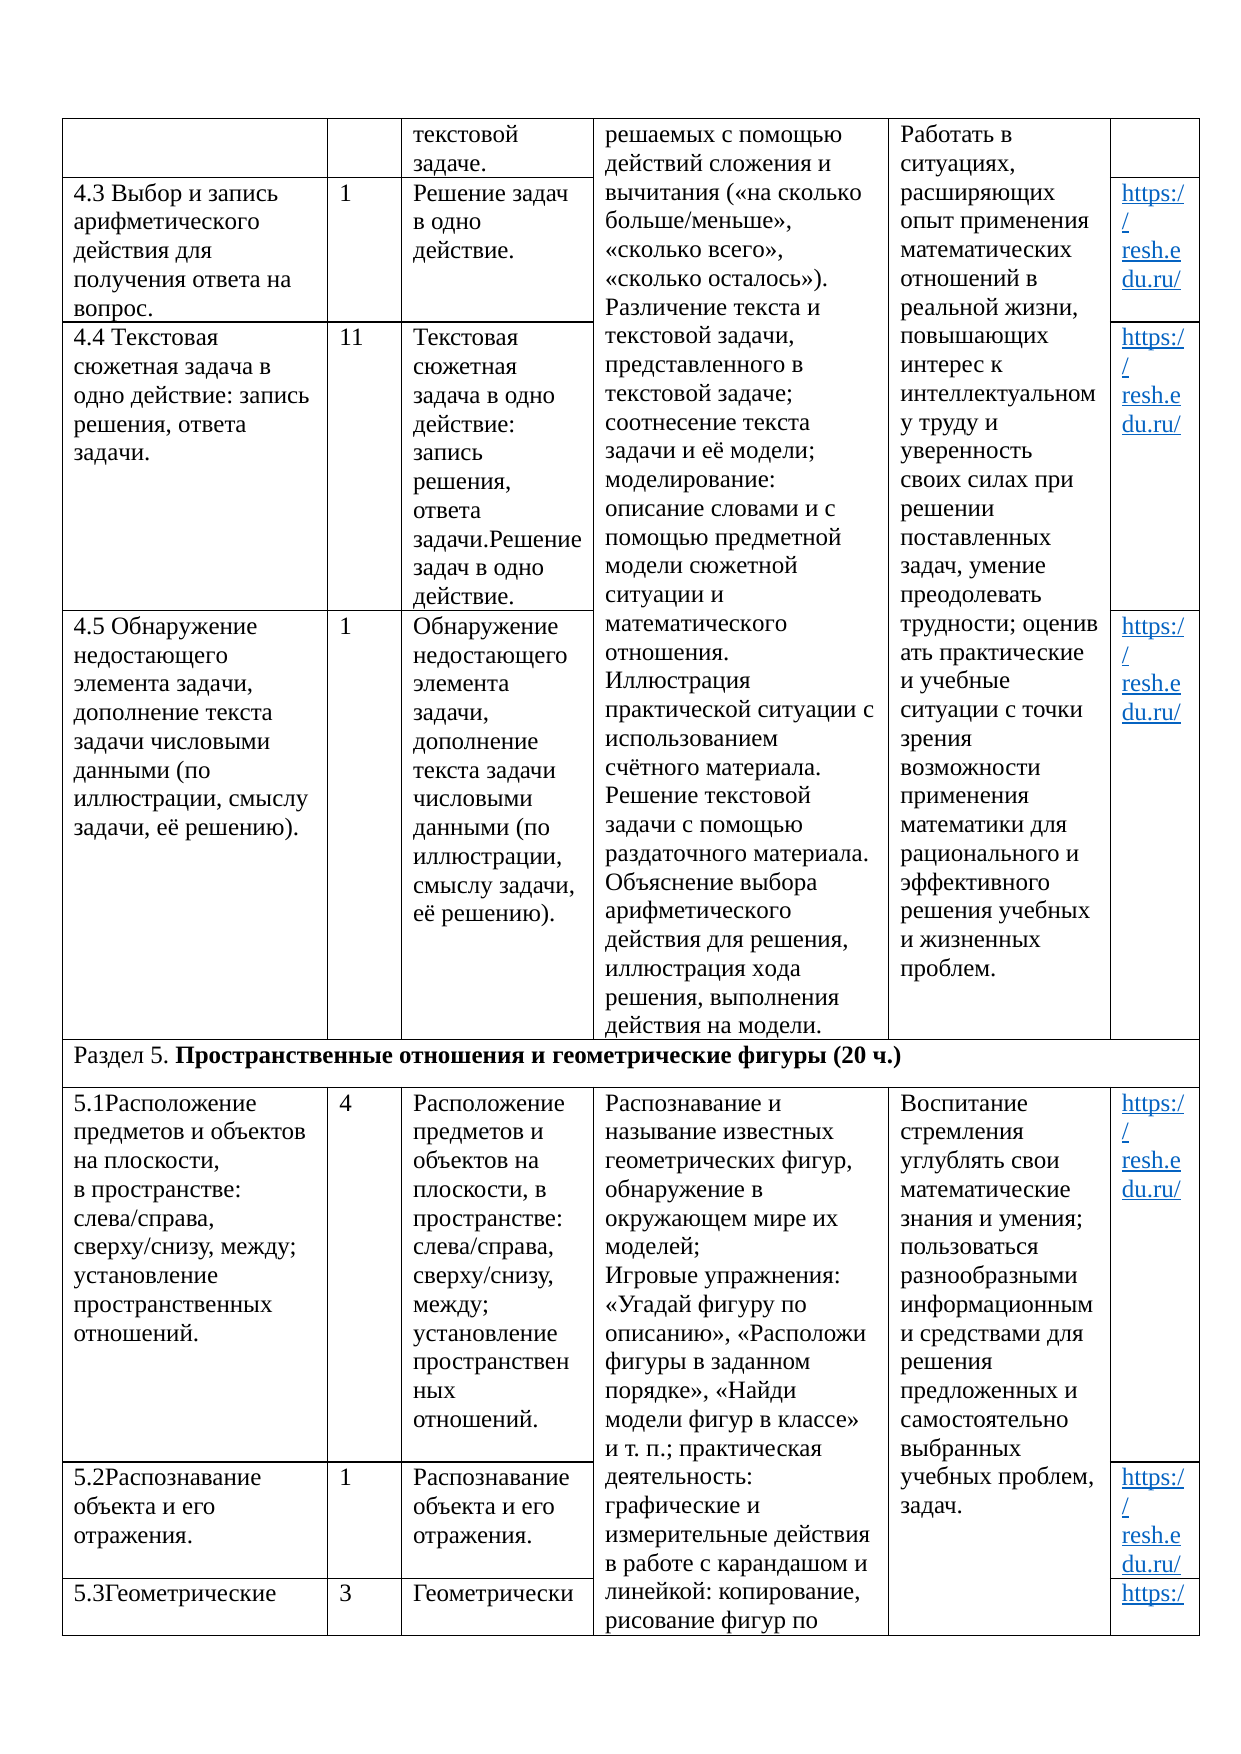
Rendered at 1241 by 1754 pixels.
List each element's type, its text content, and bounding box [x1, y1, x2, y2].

table_cell 1 [328, 178, 401, 321]
table_cell 4 [328, 1088, 401, 1461]
table_cell 5.1Расположение предметов и объектов на плоскости, в пространстве: слева/справа, сверху/снизу, между; установление пространственных отношений. [63, 1088, 327, 1461]
table_cell Воспитание стремления углублять свои математические знания и умения; пользоваться разнообразными информационными средствами для решения предложенных и самостоятельно выбранных учебных проблем, задач. [889, 1088, 1110, 1635]
table_cell 4.5 Обнаружение недостающего элемента задачи, дополнение текста задачи числовыми данными (по иллюстрации, смыслу задачи, её решению). [63, 611, 327, 1039]
table_cell Решение задач в одно действие. [402, 178, 593, 321]
table_cell 3 [328, 1579, 401, 1635]
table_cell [63, 119, 327, 177]
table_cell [402, 1579, 593, 1635]
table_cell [402, 119, 593, 177]
table_cell 1 [328, 1463, 401, 1577]
table_cell 1 [328, 611, 401, 1039]
table_cell Расположение предметов и объектов на плоскости, в пространстве: слева/справа, сверху/снизу, между; установление пространственных отношений. [402, 1088, 593, 1461]
table_cell Распознавание объекта и его отражения. [402, 1463, 593, 1577]
table_cell Текстовая сюжетная задача в одно действие: запись решения, ответа задачи.Решение задач в одно действие. [402, 323, 593, 610]
table_cell 4.4 Текстовая сюжетная задача в одно действие: запись решения, ответа задачи. [63, 323, 327, 610]
table_cell Раздел 5. Пространственные отношения и геометрические фигуры (20 ч.) [63, 1040, 1199, 1087]
table_cell 1 [328, 119, 401, 177]
table_cell Обнаружение недостающего элемента задачи, дополнение текста задачи числовыми данными (по иллюстрации, смыслу задачи, её решению). [402, 611, 593, 1039]
table_cell 5.2Распознавание объекта и его отражения. [63, 1463, 327, 1577]
table_cell 11 [328, 323, 401, 610]
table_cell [1111, 1579, 1199, 1635]
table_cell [63, 1579, 327, 1635]
table_cell https://resh.edu.ru/ [1111, 1463, 1199, 1577]
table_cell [1111, 119, 1199, 177]
table_cell https://resh.edu.ru/ [1111, 1088, 1199, 1461]
table_cell https://resh.edu.ru/ [1111, 323, 1199, 610]
table_cell https://resh.edu.ru/ [1111, 178, 1199, 321]
table_cell 4.3 Выбор и запись арифметического действия для получения ответа на вопрос. [63, 178, 327, 321]
table_cell Распознавание и называние известных геометрических фигур, обнаружение в окружающем мире их моделей; Игровые упражнения: «Угадай фигуру по описанию», «Расположи фигуры в заданном порядке», «Найди модели фигур в классе» и т. п.; практическая деятельность: графические и измерительные действия в работе с карандашом и линейкой: копирование, рисование фигур по инструкции; анализ изображения (узора, геометрической фигуры), называние элементов узора, геометрической фигуры; творческие задания: узоры и орнаменты. Составление инструкции изображения узора, линии (по клеткам); Составление пар: объект и его отражение; практические работы: измерение длины отрезка, ломаной, длины стороны квадрата, сторон прямоугольника. Комментирование хода и результата работы; установление соответствия результата и поставленного вопроса; ориентировка в пространстве и на плоскости (классной доски, листа бумаги, страницы учебника и т. д.). Установление направления, прокладывание маршрута; Учебный диалог: обсуждение свойств геометрических фигур (прямоугольника и др.); сравнение геометрических фигур (по форме, размеру); сравнение отрезков по длине; предметное моделирование заданной фигуры из различных материалов (бумаги, палочек, трубочек, проволоки и пр.), составление из других геометрических фигур [594, 1088, 888, 1635]
table_cell https://resh.edu.ru/ [1111, 611, 1199, 1039]
